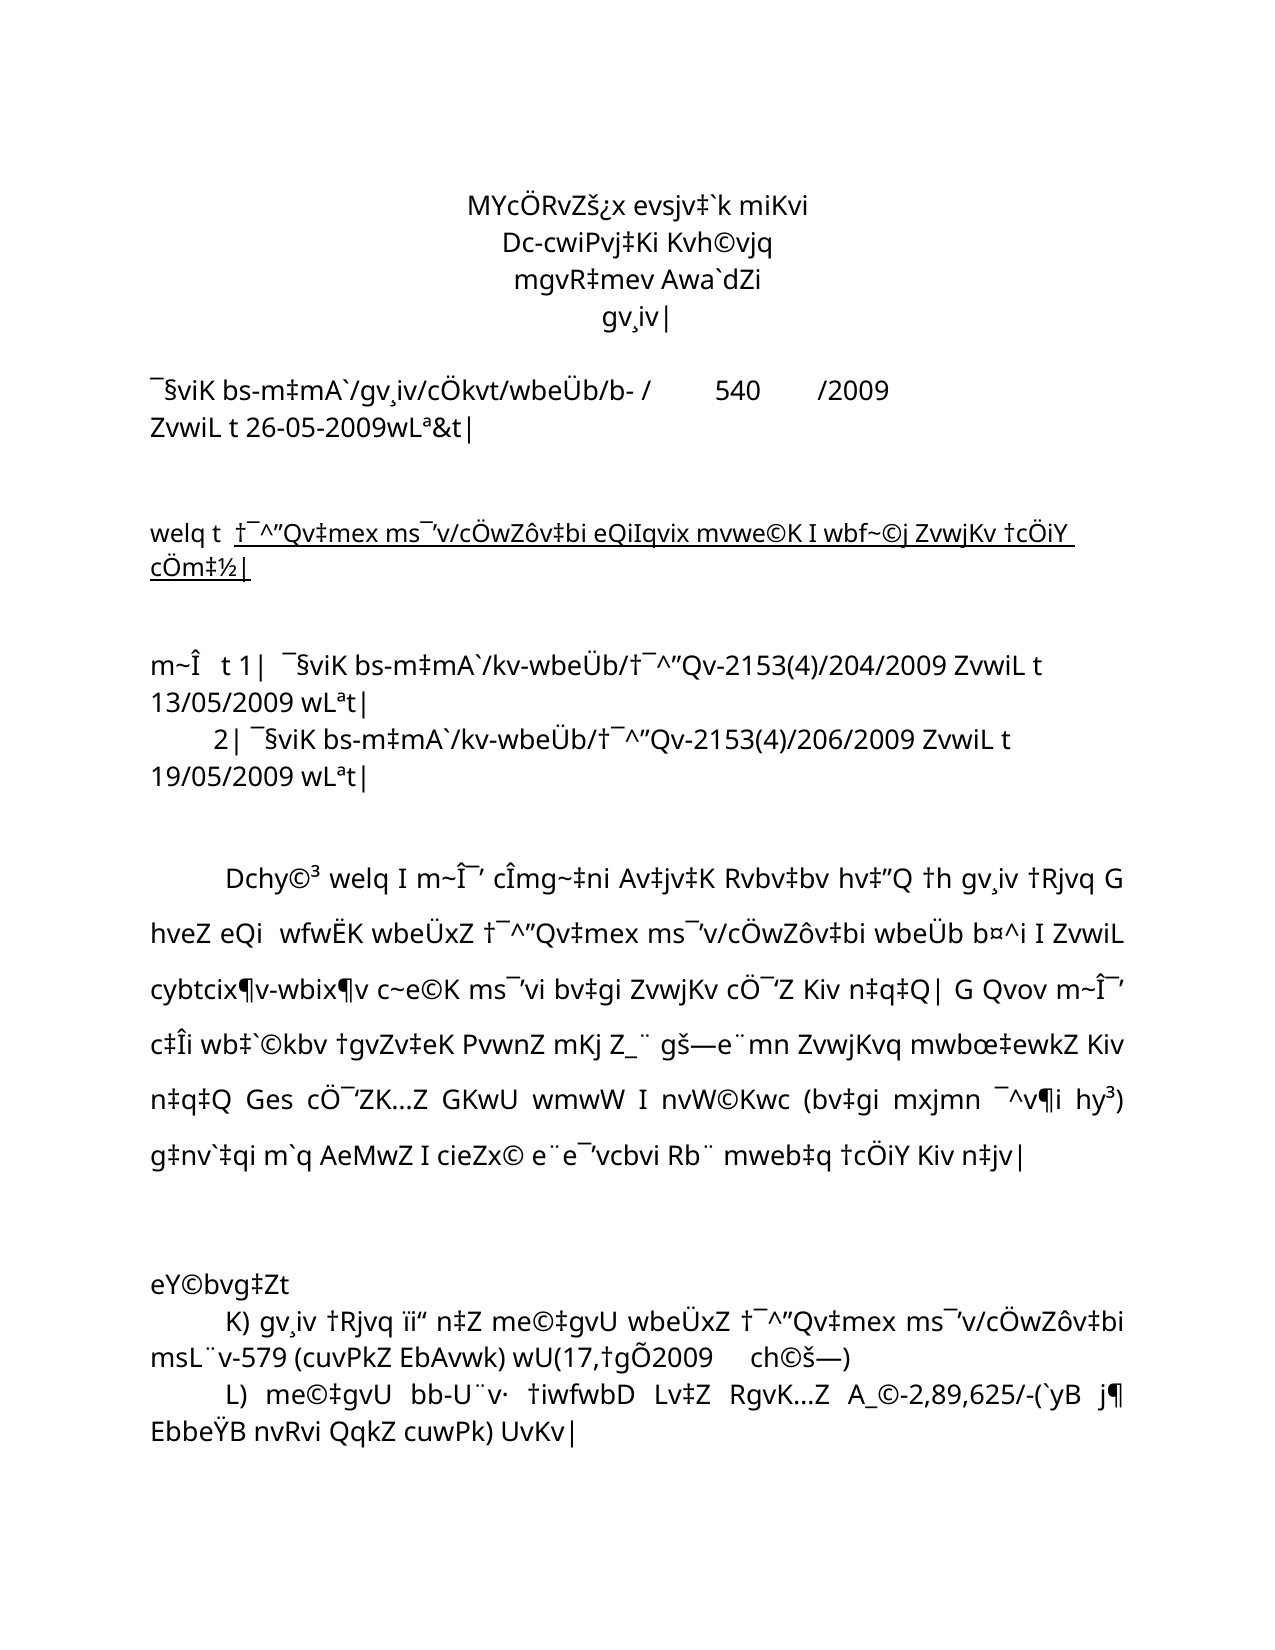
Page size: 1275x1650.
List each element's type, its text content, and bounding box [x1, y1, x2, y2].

text 2| ¯§viK bs-m‡mA`/kv-wbeÜb/†¯^”Qv-2153(4)/206/2009 ZvwiL t 19/05/2009 wLªt| [150, 720, 1125, 794]
text ¯§viK bs-m‡mA`/gv¸iv/cÖkvt/wbeÜb/b- / 540 /2009 ZvwiL t 26-05-2009wLª&t| [150, 371, 1125, 445]
text L) me©‡gvU bb-U¨v· †iwfwbD Lv‡Z RgvK…Z A_©-2,89,625/-(`yB j¶ EbbeŸB nvRvi QqkZ cuwPk) UvKv| [150, 1376, 1125, 1449]
subtitle MYcÖRvZš¿x evsjv‡`k miKvi [150, 187, 1125, 224]
text eY©bvg‡Zt [150, 1265, 1125, 1302]
text m~Î t 1| ¯§viK bs-m‡mA`/kv-wbeÜb/†¯^”Qv-2153(4)/204/2009 ZvwiL t 13/05/2009 wLªt| [150, 646, 1125, 720]
text Dchy©³ welq I m~Î¯’ cÎmg~‡ni Av‡jv‡K Rvbv‡bv hv‡”Q †h gv¸iv †Rjvq G hveZ eQi wfwËK wbeÜxZ †¯^”Qv‡mex ms¯’v/cÖwZôv‡bi wbeÜb b¤^i I ZvwiL cybtcix¶v-wbix¶v c~e©K ms¯’vi bv‡gi ZvwjKv cÖ¯‘Z Kiv n‡q‡Q| G Qvov m~Î¯’ c‡Îi wb‡`©kbv †gvZv‡eK PvwnZ mKj Z_¨ gš—e¨mn ZvwjKvq mwbœ‡ewkZ Kiv n‡q‡Q Ges cÖ¯‘ZK…Z GKwU wmwW I nvW©Kwc (bv‡gi mxjmn ¯^v¶i hy³) g‡nv`‡qi m`q AeMwZ I cieZx© e¨e¯’vcbvi Rb¨ mweb‡q †cÖiY Kiv n‡jv| [150, 859, 1125, 1173]
subtitle Dc-cwiPvj‡Ki Kvh©vjq [150, 224, 1125, 261]
text K) gv¸iv †Rjvq ïi“ n‡Z me©‡gvU wbeÜxZ †¯^”Qv‡mex ms¯’v/cÖwZôv‡bi msL¨v-579 (cuvPkZ EbAvwk) wU(17,†gÕ2009 ch©š—) [150, 1302, 1125, 1376]
text welq t †¯^”Qv‡mex ms¯’v/cÖwZôv‡bi eQiIqvix mvwe©K I wbf~©j ZvwjKv †cÖiY cÖm‡½| [150, 516, 1125, 584]
text gv¸iv| [150, 297, 1125, 334]
text mgvR‡mev Awa`dZi [150, 261, 1125, 297]
